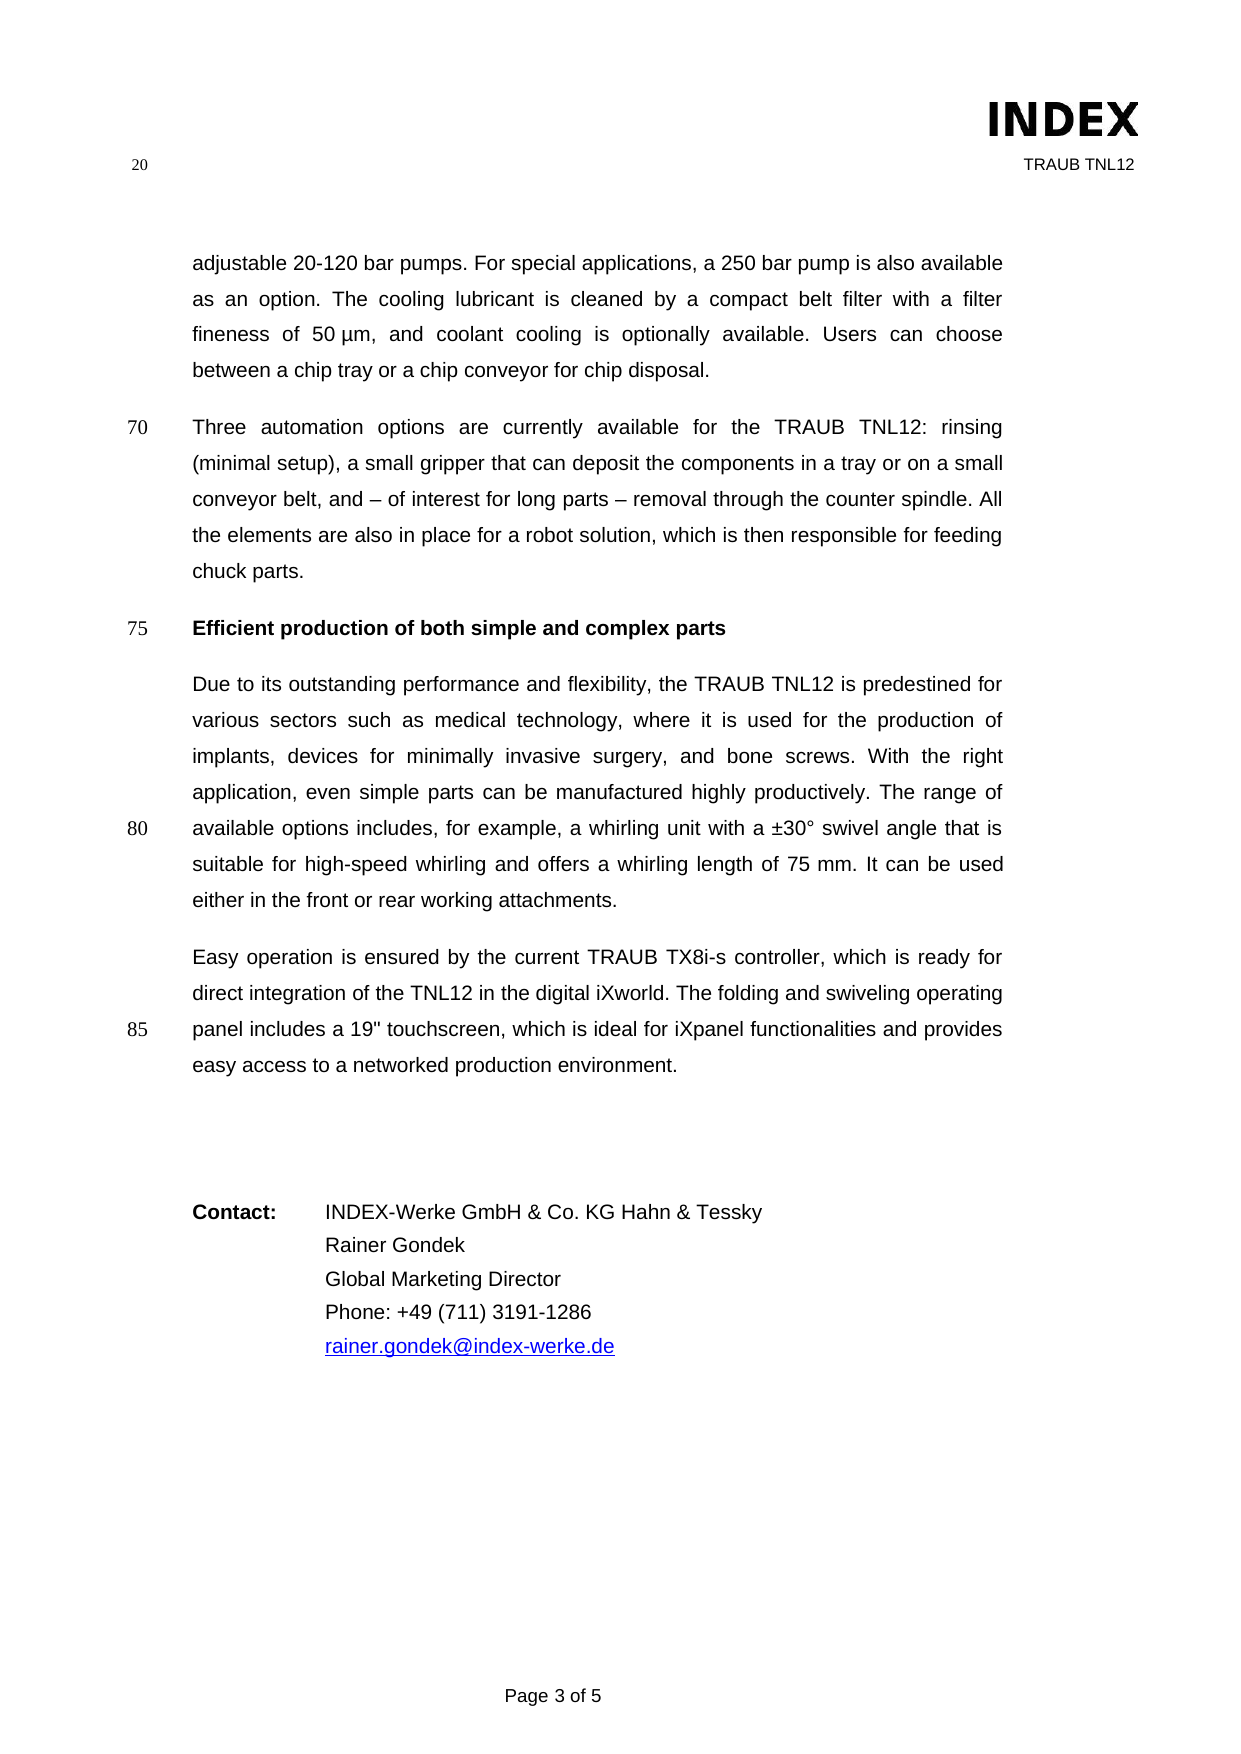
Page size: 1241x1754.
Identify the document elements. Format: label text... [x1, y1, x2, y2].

text Easy operation is ensured by the current TRAUB TX8i-s controller, which is ready for direct integration of the TNL12 in the digital iXworld. The folding and swiveling operating panel includes a 19" touchscreen, which is ideal for iXpanel functionalities and provides easy access to a networked production environment. [192, 945, 1004, 1076]
text Due to its outstanding performance and flexibility, the TRAUB TNL12 is predestined for various sectors such as medical technology, where it is used for the production of implants, devices for minimally invasive surgery, and bone screws. With the right application, even simple parts can be manufactured highly productively. The range of available options includes, for example, a whirling unit with a ±30° swivel angle that is suitable for high-speed whirling and offers a whirling length of 75 mm. It can be used either in the front or rear working attachments. [192, 672, 1004, 912]
text Three automation options are currently available for the TRAUB TNL12: rinsing (minimal setup), a small gripper that can deposit the components in a tray or on a small conveyor belt, and – of interest for long parts – removal through the counter spindle. All the elements are also in place for a robot solution, which is then responsible for feeding chuck parts. [192, 415, 1004, 583]
text Rainer Gondek [251, 1233, 812, 1257]
text Efficient production of both simple and complex parts [192, 616, 1004, 639]
text rainer.gondek@index-werke.de [251, 1334, 812, 1358]
text Global Marketing Director [251, 1267, 812, 1291]
picture [989, 102, 1138, 136]
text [192, 250, 1004, 382]
text Contact: INDEX-Werke GmbH & Co. KG Hahn & Tessky [192, 1199, 812, 1223]
text Phone: +49 (711) 3191-1286 [251, 1300, 812, 1324]
